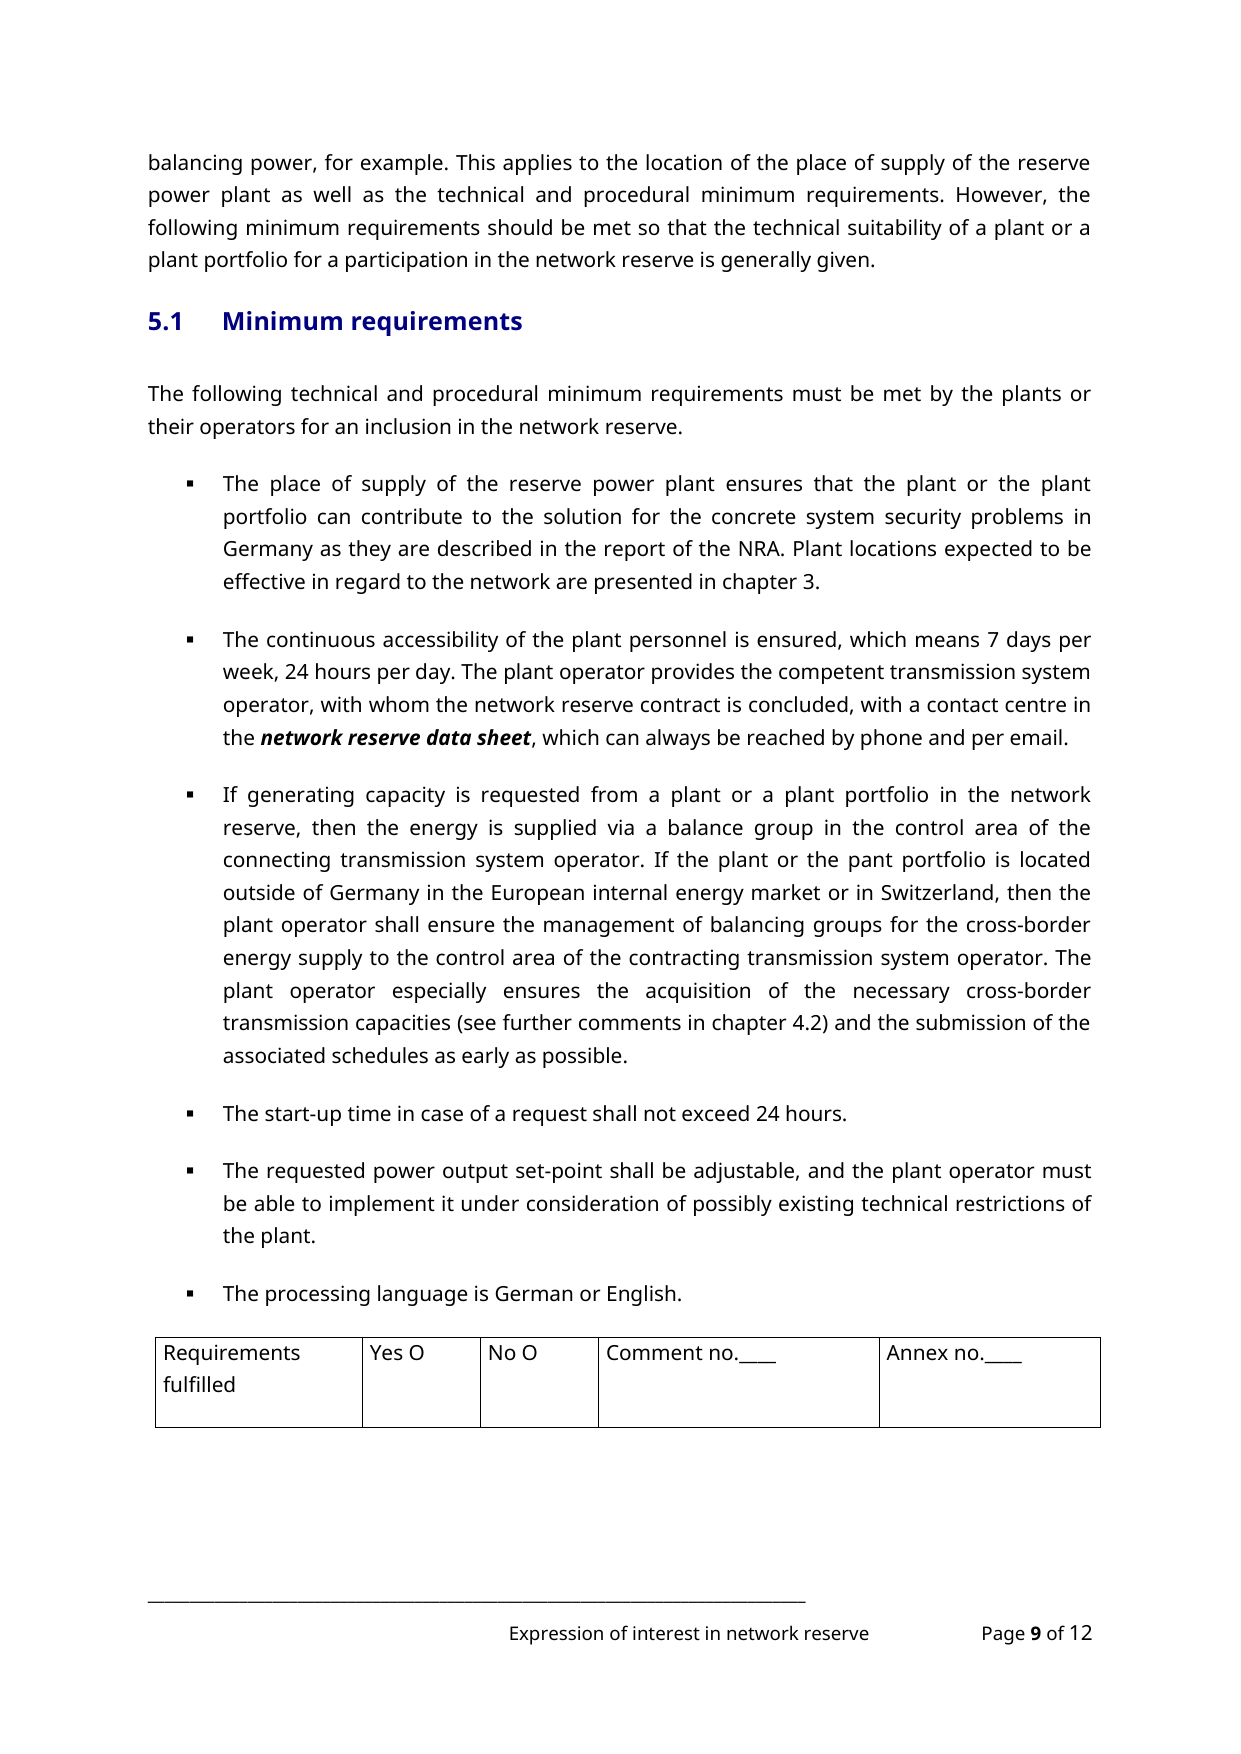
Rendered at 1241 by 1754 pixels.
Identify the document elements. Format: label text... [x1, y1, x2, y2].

table_header Annex no.____ [880, 1338, 1100, 1427]
subtitle Minimum requirements [148, 303, 1092, 337]
list The start-up time in case of a request shall not exceed 24 hours. [185, 1099, 1092, 1127]
list The continuous accessibility of the plant personnel is ensured, which means 7 days per week, 24 hours per day. The plant operator provides the competent transmission system operator, with whom the network reserve contract is concluded, with a contact centre in the network reserve data sheet, which can always be reached by phone and per email. [185, 625, 1092, 751]
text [148, 148, 1092, 274]
list The place of supply of the reserve power plant ensures that the plant or the plant portfolio can contribute to the solution for the concrete system security problems in Germany as they are described in the report of the NRA. Plant locations expected to be effective in regard to the network are presented in chapter 3. [185, 469, 1092, 596]
list If generating capacity is requested from a plant or a plant portfolio in the network reserve, then the energy is supplied via a balance group in the control area of the connecting transmission system operator. If the plant or the pant portfolio is located outside of Germany in the European internal energy market or in Switzerland, then the plant operator shall ensure the management of balancing groups for the cross-border energy supply to the control area of the contracting transmission system operator. The plant operator especially ensures the acquisition of the necessary cross-border transmission capacities (see further comments in chapter 4.2) and the submission of the associated schedules as early as possible. [185, 780, 1092, 1069]
table_header Yes O [363, 1338, 480, 1427]
table_header No O [481, 1338, 598, 1427]
text The following technical and procedural minimum requirements must be met by the plants or their operators for an inclusion in the network reserve. [148, 379, 1092, 440]
table_header Requirements fulfilled [156, 1338, 362, 1427]
list The requested power output set-point shall be adjustable, and the plant operator must be able to implement it under consideration of possibly existing technical restrictions of the plant. [185, 1156, 1092, 1250]
list The processing language is German or English. [185, 1279, 1092, 1307]
table_header Comment no.____ [599, 1338, 879, 1427]
